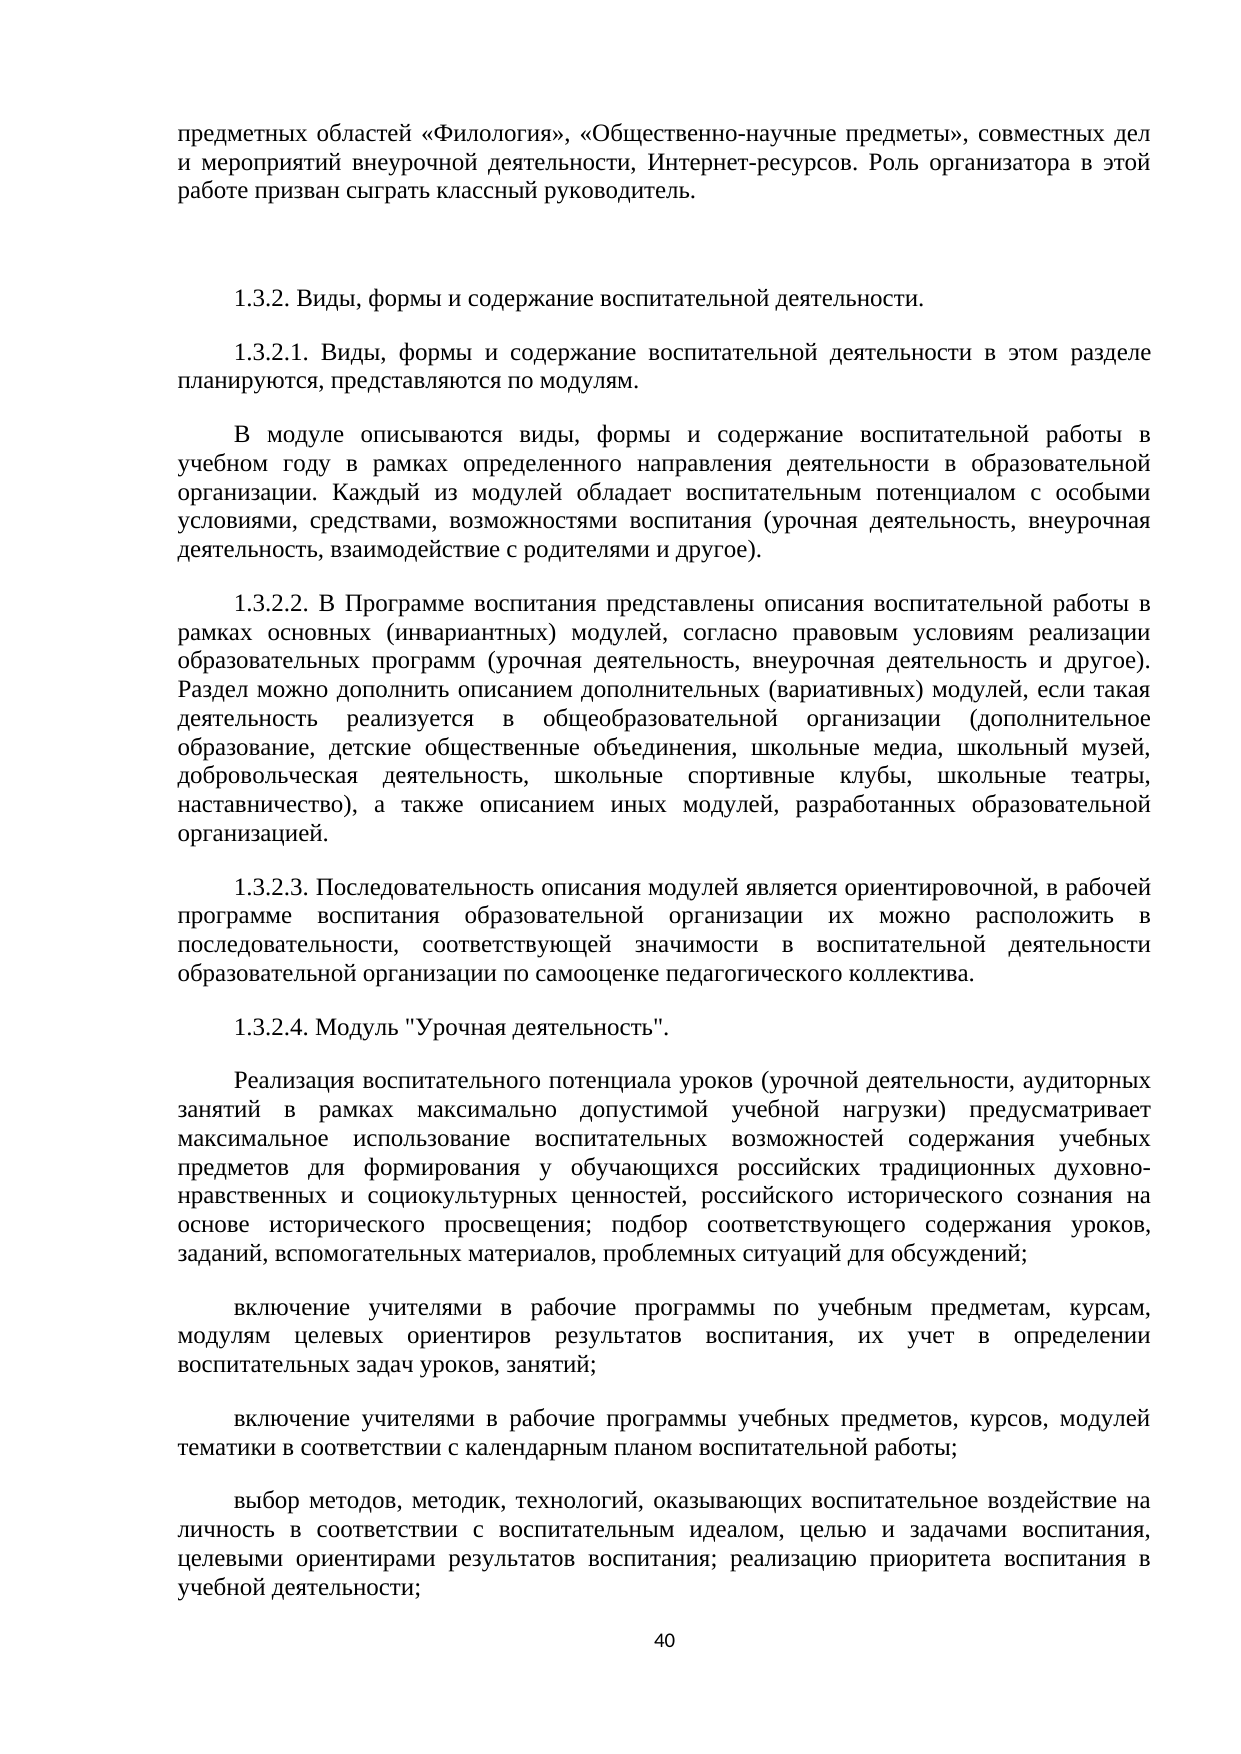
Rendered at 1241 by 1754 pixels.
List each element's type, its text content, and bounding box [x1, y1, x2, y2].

text включение учителями в рабочие программы учебных предметов, курсов, модулей тематики в соответствии с календарным планом воспитательной работы; [177, 1403, 1152, 1461]
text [177, 118, 1152, 204]
text 1.3.2.4. Модуль "Урочная деятельность". [177, 1012, 1152, 1041]
text В модуле описываются виды, формы и содержание воспитательной работы в учебном году в рамках определенного направления деятельности в образовательной организации. Каждый из модулей обладает воспитательным потенциалом с особыми условиями, средствами, возможностями воспитания (урочная деятельность, внеурочная деятельность, взаимодействие с родителями и другое). [177, 419, 1152, 563]
text 1.3.2.2. В Программе воспитания представлены описания воспитательной работы в рамках основных (инвариантных) модулей, согласно правовым условиям реализации образовательных программ (урочная деятельность, внеурочная деятельность и другое). Раздел можно дополнить описанием дополнительных (вариативных) модулей, если такая деятельность реализуется в общеобразовательной организации (дополнительное образование, детские общественные объединения, школьные медиа, школьный музей, добровольческая деятельность, школьные спортивные клубы, школьные театры, наставничество), а также описанием иных модулей, разработанных образовательной организацией. [177, 588, 1152, 847]
text включение учителями в рабочие программы по учебным предметам, курсам, модулям целевых ориентиров результатов воспитания, их учет в определении воспитательных задач уроков, занятий; [177, 1292, 1152, 1378]
text выбор методов, методик, технологий, оказывающих воспитательное воздействие на личность в соответствии с воспитательным идеалом, целью и задачами воспитания, целевыми ориентирами результатов воспитания; реализацию приоритета воспитания в учебной деятельности; [177, 1486, 1152, 1601]
text 1.3.2.1. Виды, формы и содержание воспитательной деятельности в этом разделе планируются, представляются по модулям. [177, 337, 1152, 394]
text 1.3.2.3. Последовательность описания модулей является ориентировочной, в рабочей программе воспитания образовательной организации их можно расположить в последовательности, соответствующей значимости в воспитательной деятельности образовательной организации по самооценке педагогического коллектива. [177, 872, 1152, 987]
text Реализация воспитательного потенциала уроков (урочной деятельности, аудиторных занятий в рамках максимально допустимой учебной нагрузки) предусматривает максимальное использование воспитательных возможностей содержания учебных предметов для формирования у обучающихся российских традиционных духовно-нравственных и социокультурных ценностей, российского исторического сознания на основе исторического просвещения; подбор соответствующего содержания уроков, заданий, вспомогательных материалов, проблемных ситуаций для обсуждений; [177, 1066, 1152, 1267]
text 1.3.2. Виды, формы и содержание воспитательной деятельности. [177, 283, 1152, 312]
